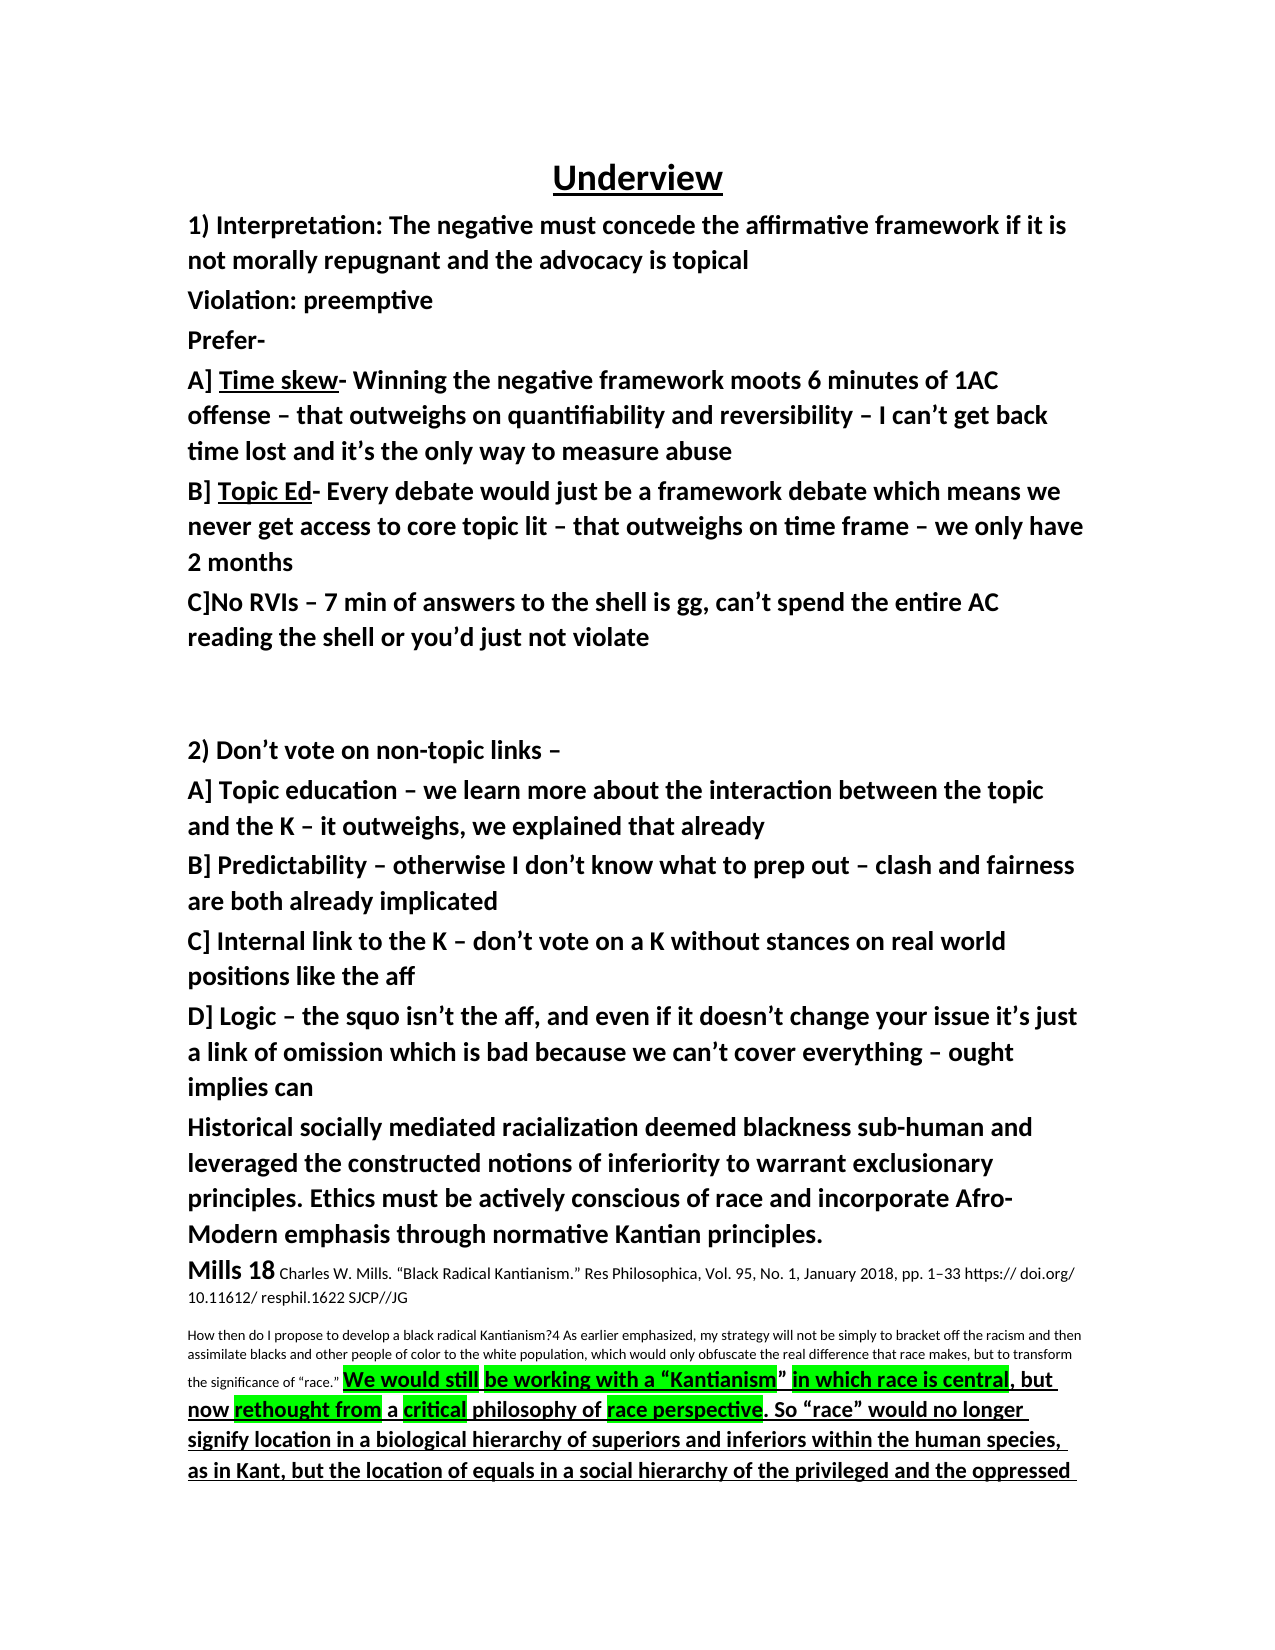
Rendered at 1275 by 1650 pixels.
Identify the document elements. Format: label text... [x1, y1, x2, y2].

subtitle A] Topic education – we learn more about the interaction between the topic and the K – it outweighs, we explained that already [187, 773, 1087, 842]
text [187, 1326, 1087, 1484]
subtitle Historical socially mediated racialization deemed blackness sub-human and leveraged the constructed notions of inferiority to warrant exclusionary principles. Ethics must be actively conscious of race and incorporate Afro-Modern emphasis through normative Kantian principles. [187, 1110, 1087, 1250]
subtitle C] Internal link to the K – don’t vote on a K without stances on real world positions like the aff [187, 924, 1087, 992]
subtitle Underview [187, 154, 1087, 200]
subtitle Prefer- [187, 323, 1087, 356]
subtitle A] Time skew- Winning the negative framework moots 6 minutes of 1AC offense – that outweighs on quantifiability and reversibility – I can’t get back time lost and it’s the only way to measure abuse [187, 363, 1087, 467]
subtitle B] Predictability – otherwise I don’t know what to prep out – clash and fairness are both already implicated [187, 848, 1087, 917]
subtitle Violation: preemptive [187, 283, 1087, 316]
subtitle 1) Interpretation: The negative must concede the affirmative framework if it is not morally repugnant and the advocacy is topical [187, 208, 1087, 276]
subtitle C]No RVIs – 7 min of answers to the shell is gg, can’t spend the entire AC reading the shell or you’d just not violate [187, 585, 1087, 653]
text Mills 18 Charles W. Mills. “Black Radical Kantianism.” Res Philosophica, Vol. 95, No. 1, January 2018, pp. 1–33 https:// doi.org/ 10.11612/ resphil.1622 SJCP//JG [187, 1253, 1087, 1308]
subtitle B] Topic Ed- Every debate would just be a framework debate which means we never get access to core topic lit – that outweighs on time frame – we only have 2 months [187, 474, 1087, 578]
subtitle 2) Don’t vote on non-topic links – [187, 733, 1087, 766]
subtitle D] Logic – the squo isn’t the aff, and even if it doesn’t change your issue it’s just a link of omission which is bad because we can’t cover everything – ought implies can [187, 999, 1087, 1103]
